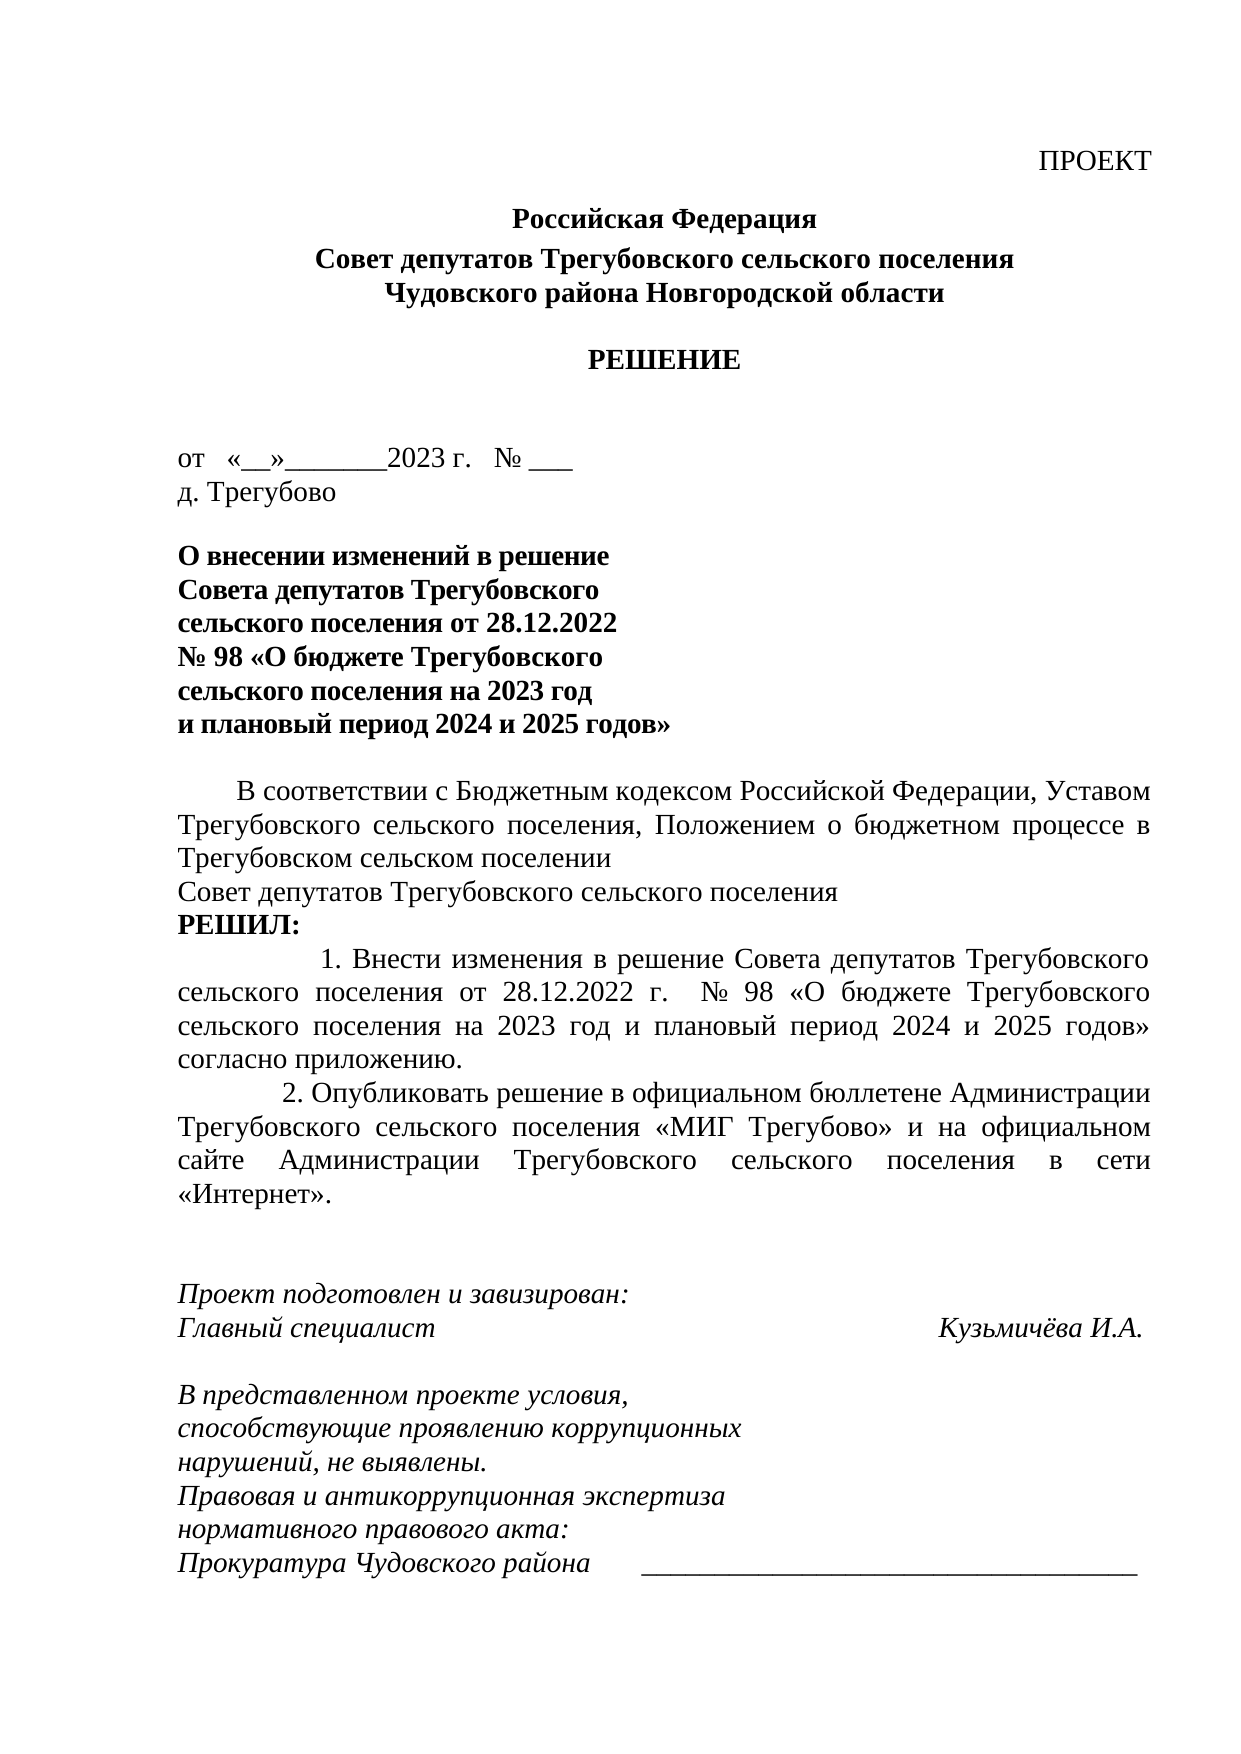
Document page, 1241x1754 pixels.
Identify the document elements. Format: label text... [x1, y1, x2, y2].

text В представленном проекте условия, [177, 1377, 1152, 1411]
text Совет депутатов Трегубовского сельского поселения [177, 874, 1152, 907]
text Совет депутатов Трегубовского сельского поселения [177, 241, 1152, 275]
text способствующие проявлению коррупционных [177, 1411, 1152, 1444]
text нормативного правового акта: [177, 1511, 1152, 1545]
text 1. Внести изменения в решение Совета депутатов Трегубовского сельского поселения от 28.12.2022 г. № 98 «О бюджете Трегубовского сельского поселения на 2023 год и плановый период 2024 и 2025 годов» согласно приложению. [177, 941, 1152, 1075]
subtitle ПРОЕКТ [177, 143, 1152, 177]
text Проект подготовлен и завизирован: [177, 1276, 1152, 1310]
text Чудовского района Новгородской области [177, 275, 1152, 308]
subtitle Российская Федерация [177, 202, 1152, 235]
text Главный специалист Кузьмичёва И.А. [177, 1310, 1152, 1343]
text Прокуратура Чудовского района __________________________________ [177, 1545, 1152, 1578]
text д. Трегубово [177, 474, 1152, 507]
table_header О внесении изменений в решение Совета депутатов Трегубовского сельского поселения от 28.12.2022 № 98 «О бюджете Трегубовского сельского поселения на 2023 год и плановый период 2024 и 2025 годов» [166, 539, 723, 740]
text В соответствии с Бюджетным кодексом Российской Федерации, Уставом Трегубовского сельского поселения, Положением о бюджетном процессе в Трегубовском сельском поселении [177, 773, 1152, 874]
text РЕШЕНИЕ [177, 342, 1152, 376]
text 2. Опубликовать решение в официальном бюллетене Администрации Трегубовского сельского поселения «МИГ Трегубово» и на официальном сайте Администрации Трегубовского сельского поселения в сети «Интернет». [177, 1075, 1152, 1209]
text нарушений, не выявлены. [177, 1444, 1152, 1478]
text от «__»_______2023 г. № ___ [177, 440, 1152, 474]
text Правовая и антикоррупционная экспертиза [177, 1478, 1152, 1511]
text РЕШИЛ: [177, 907, 1152, 941]
